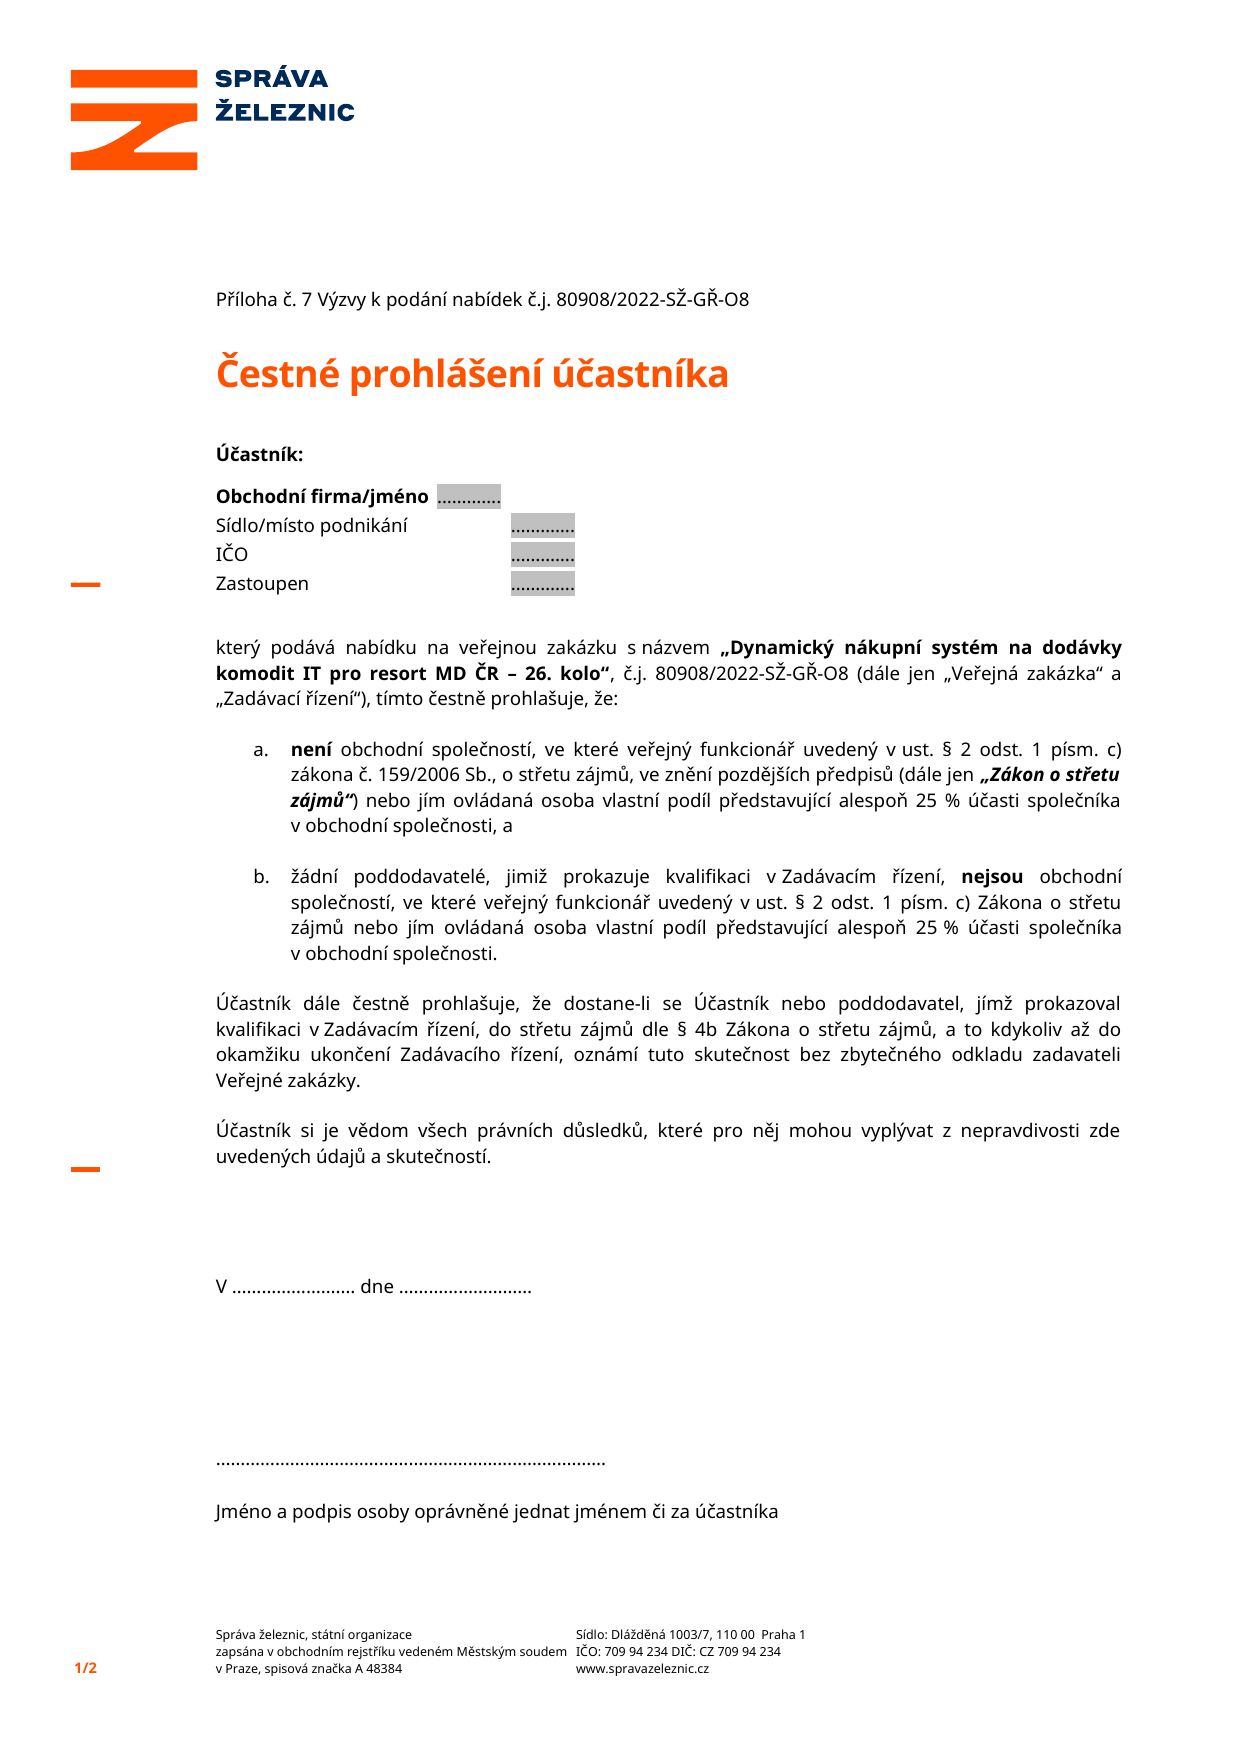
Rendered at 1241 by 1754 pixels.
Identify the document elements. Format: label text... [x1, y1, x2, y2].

text Obchodní firma/jméno …………. [216, 481, 1122, 509]
text Jméno a podpis osoby oprávněné jednat jménem či za účastníka [216, 1498, 1122, 1523]
text Účastník si je vědom všech právních důsledků, které pro něj mohou vyplývat z nepravdivosti zde uvedených údajů a skutečností. [216, 1118, 1122, 1169]
text Příloha č. 7 Výzvy k podání nabídek č.j. 80908/2022-SŽ-GŘ-O8 [216, 286, 1122, 311]
text Účastník dále čestně prohlašuje, že dostane-li se Účastník nebo poddodavatel, jímž prokazoval kvalifikaci v Zadávacím řízení, do střetu zájmů dle § 4b Zákona o střetu zájmů, a to kdykoliv až do okamžiku ukončení Zadávacího řízení, oznámí tuto skutečnost bez zbytečného odkladu zadavateli Veřejné zakázky. [216, 991, 1122, 1093]
subtitle Čestné prohlášení účastníka [216, 347, 1122, 398]
list není obchodní společností, ve které veřejný funkcionář uvedený v ust. § 2 odst. 1 písm. c) zákona č. 159/2006 Sb., o střetu zájmů, ve znění pozdějších předpisů (dále jen „Zákon o střetu zájmů“) nebo jím ovládaná osoba vlastní podíl představující alespoň 25 % účasti společníka v obchodní společnosti, a [253, 736, 1122, 838]
text Účastník: [216, 437, 1122, 468]
text Sídlo/místo podnikání …………. [216, 509, 1122, 538]
text který podává nabídku na veřejnou zakázku s názvem „Dynamický nákupní systém na dodávky komodit IT pro resort MD ČR – 26. kolo“, č.j. 80908/2022-SŽ-GŘ-O8 (dále jen „Veřejná zakázka“ a „Zadávací řízení“), tímto čestně prohlašuje, že: [216, 634, 1122, 711]
text Zastoupen …………. [216, 567, 1122, 596]
text V ………………….… dne ……………………… [216, 1270, 1121, 1299]
list žádní poddodavatelé, jimiž prokazuje kvalifikaci v Zadávacím řízení, nejsou obchodní společností, ve které veřejný funkcionář uvedený v ust. § 2 odst. 1 písm. c) Zákona o střetu zájmů nebo jím ovládaná osoba vlastní podíl představující alespoň 25 % účasti společníka v obchodní společnosti. [253, 864, 1122, 966]
text IČO …………. [216, 538, 1122, 567]
text ……………………………………………………………………. [216, 1445, 1122, 1470]
